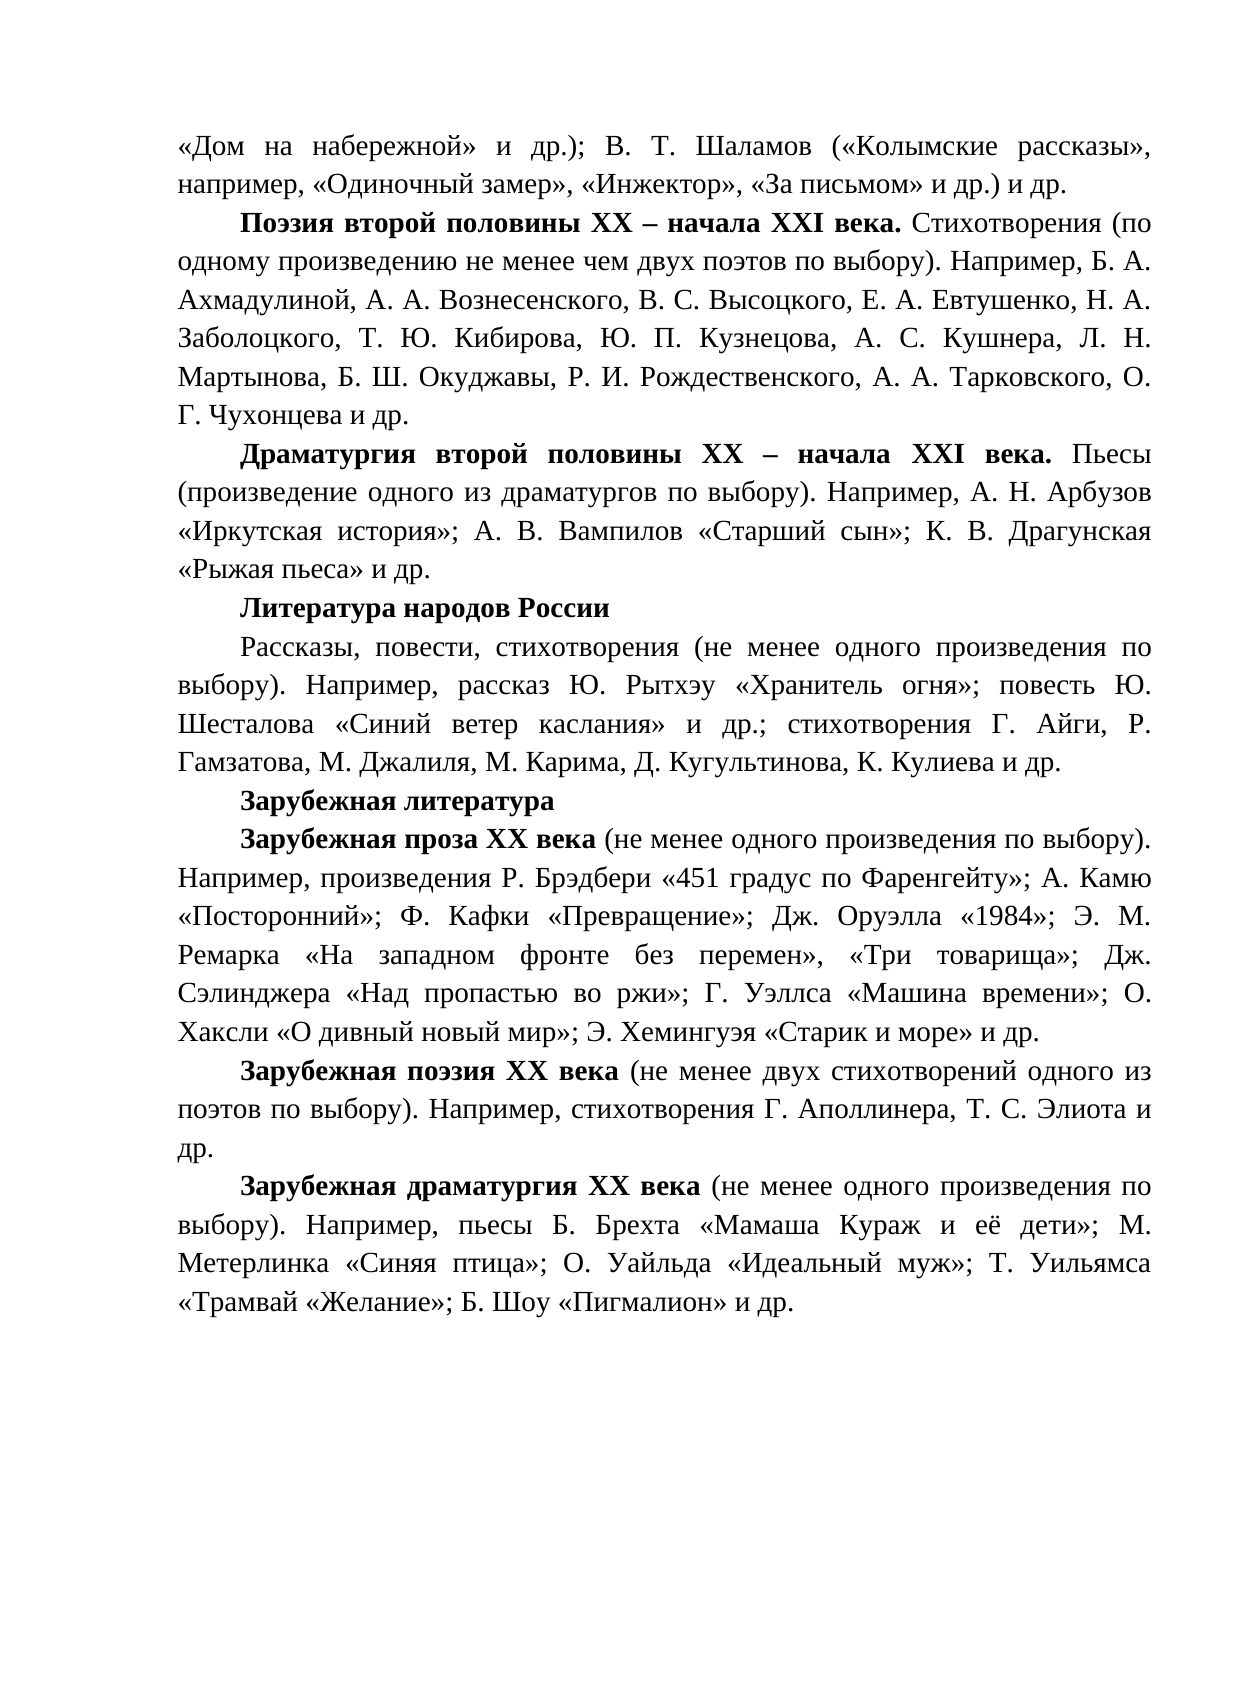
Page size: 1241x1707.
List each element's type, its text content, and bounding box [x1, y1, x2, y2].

text Зарубежная поэзия XX века ‌(не менее двух стихотворений одного из поэтов по выбору). Например, стихотворения Г. Аполлинера, Т. С. Элиота и др.‌ [177, 1053, 1152, 1163]
text Рассказы, повести, стихотворения ‌(не менее одного произведения по выбору). Например, рассказ Ю. Рытхэу «Хранитель огня»; повесть Ю. Шесталова «Синий ветер каслания» и др.; стихотворения Г. Айги, Р. Гамзатова, М. Джалиля, М. Карима, Д. Кугультинова, К. Кулиева и др.‌ [177, 629, 1152, 778]
text Зарубежная проза XX века ‌(не менее одного произведения по выбору). Например, произведения Р. Брэдбери «451 градус по Фаренгейту»; А. Камю «Посторонний»; Ф. Кафки «Превращение»; Дж. Оруэлла «1984»; Э. М. Ремарка «На западном фронте без перемен», «Три товарища»; Дж. Сэлинджера «Над пропастью во ржи»; Г. Уэллса «Машина времени»; О. Хаксли «О дивный новый мир»; Э. Хемингуэя «Старик и море» и др.‌ [177, 821, 1152, 1048]
text Зарубежная литература [177, 783, 1152, 816]
text Литература народов России [177, 590, 1152, 624]
text Зарубежная драматургия XX века ‌(не менее одного произведения по выбору). Например, пьесы Б. Брехта «Мамаша Кураж и её дети»; М. Метерлинка «Синяя птица»; О. Уайльда «Идеальный муж»; Т. Уильямса «Трамвай «Желание»; Б. Шоу «Пигмалион» и др.‌‌ [177, 1168, 1152, 1317]
text Поэзия второй половины XX – начала XXI века. Стихотворения ‌(по одному произведению не менее чем двух поэтов по выбору). Например, Б. А. Ахмадулиной, А. А. Вознесенского, В. С. Высоцкого, Е. А. Евтушенко, Н. А. Заболоцкого, Т. Ю. Кибирова, Ю. П. Кузнецова, А. С. Кушнера, Л. Н. Мартынова, Б. Ш. Окуджавы, Р. И. Рождественского, А. А. Тарковского, О. Г. Чухонцева и др.‌ [177, 205, 1152, 431]
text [177, 128, 1152, 200]
text Драматургия второй половины ХХ – начала XXI века. Пьесы ‌(произведение одного из драматургов по выбору). Например, А. Н. Арбузов «Иркутская история»; А. В. Вампилов «Старший сын»; К. В. Драгунская «Рыжая пьеса» и др.‌ [177, 436, 1152, 585]
